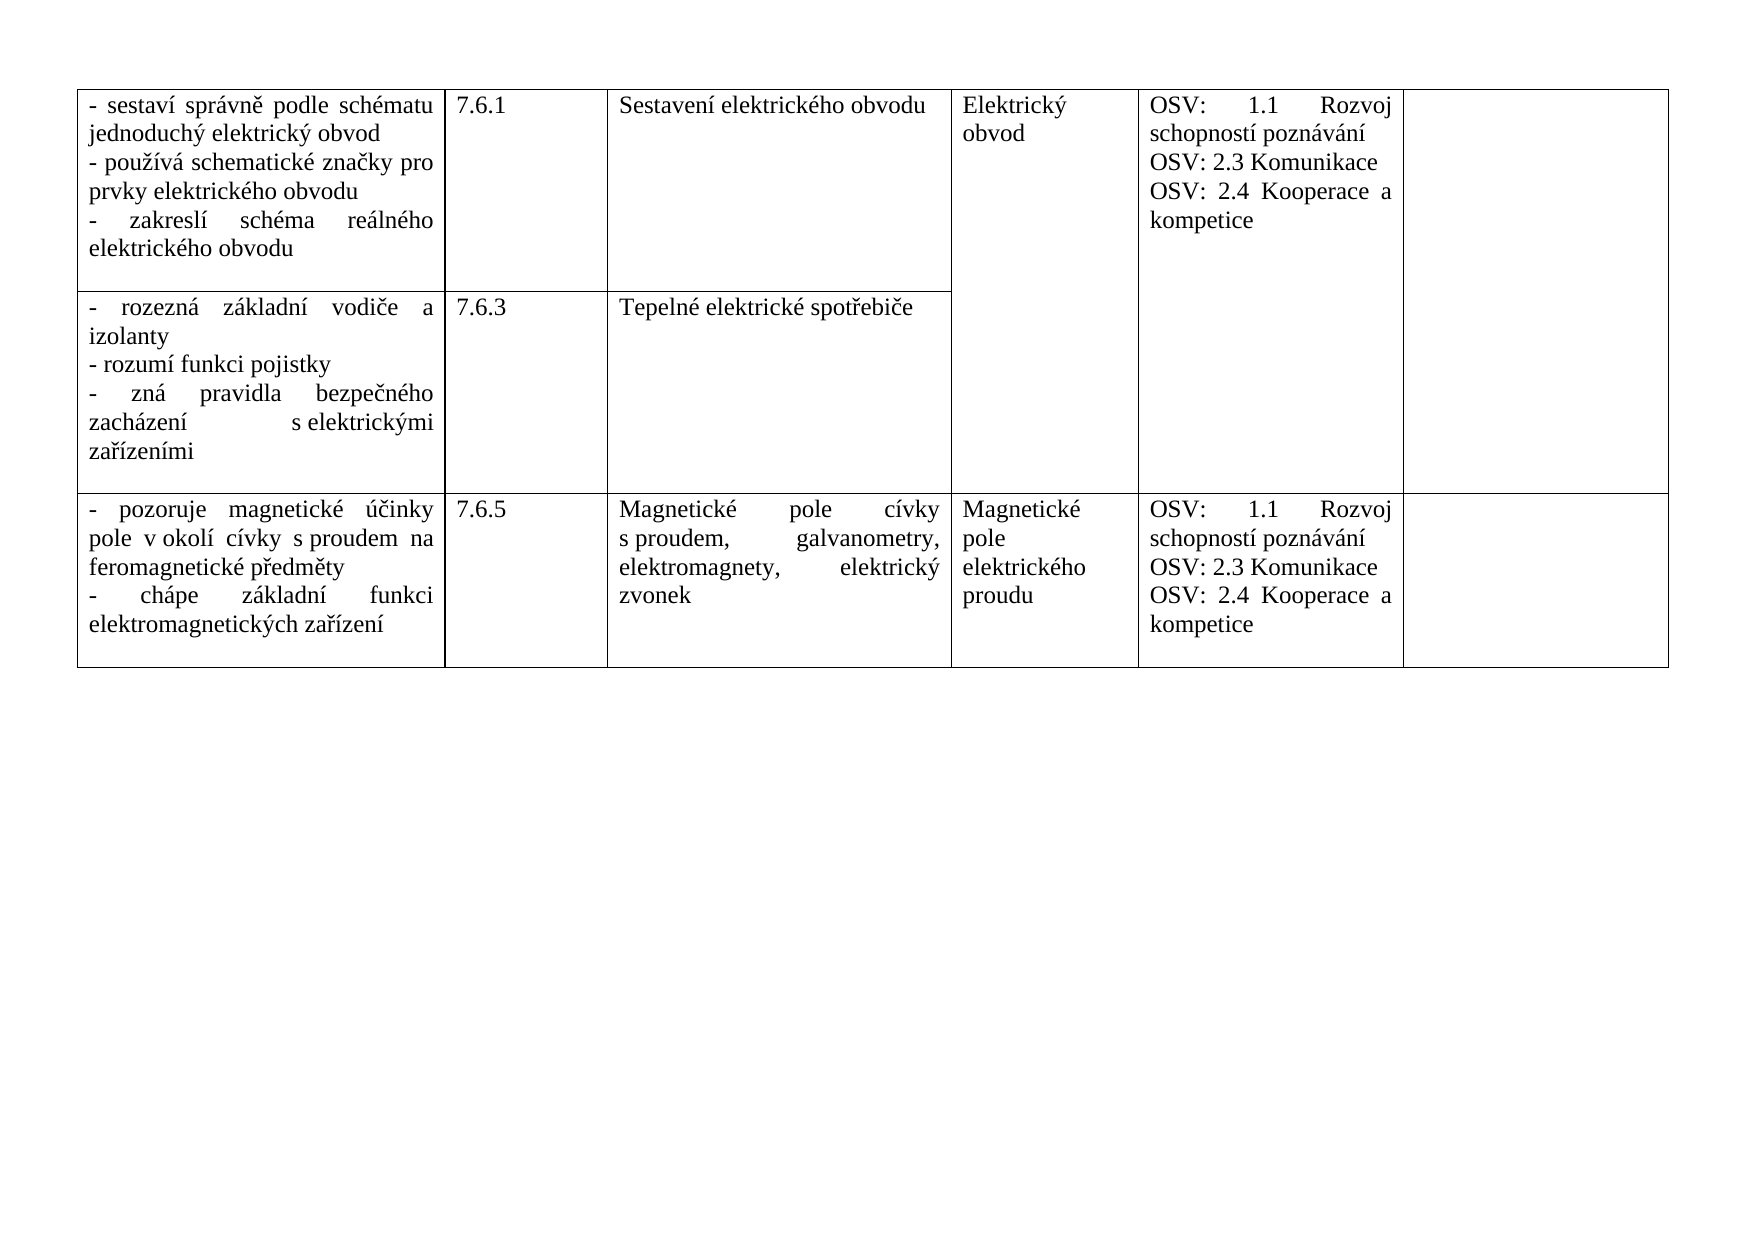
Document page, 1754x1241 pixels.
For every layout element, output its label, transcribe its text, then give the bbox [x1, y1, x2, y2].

table_cell [1404, 494, 1668, 667]
table_cell OSV: 1.1 Rozvoj schopností poznávání OSV: 2.3 Komunikace OSV: 2.4 Kooperace a kompetice [1139, 494, 1403, 667]
table_cell 7.6.1 [446, 90, 607, 291]
table_cell 7.6.3 [446, 292, 607, 493]
table_cell Magnetické pole elektrického proudu [952, 494, 1138, 667]
table_cell - sestaví správně podle schématu jednoduchý elektrický obvod - používá schematické značky pro prvky elektrického obvodu - zakreslí schéma reálného elektrického obvodu [78, 90, 444, 291]
table_cell - pozoruje magnetické účinky pole v okolí cívky s proudem na feromagnetické předměty - chápe základní funkci elektromagnetických zařízení [78, 494, 444, 667]
table_cell Tepelné elektrické spotřebiče [608, 292, 951, 493]
table_cell Sestavení elektrického obvodu [608, 90, 951, 291]
table_cell Magnetické pole cívky s proudem, galvanometry, elektromagnety, elektrický zvonek [608, 494, 951, 667]
table_cell Elektrický obvod [952, 90, 1138, 493]
table_cell [1404, 90, 1668, 493]
table_cell OSV: 1.1 Rozvoj schopností poznávání OSV: 2.3 Komunikace OSV: 2.4 Kooperace a kompetice [1139, 90, 1403, 493]
table_cell 7.6.5 [446, 494, 607, 667]
table_cell - rozezná základní vodiče a izolanty - rozumí funkci pojistky - zná pravidla bezpečného zacházení s elektrickými zařízeními [78, 292, 444, 493]
